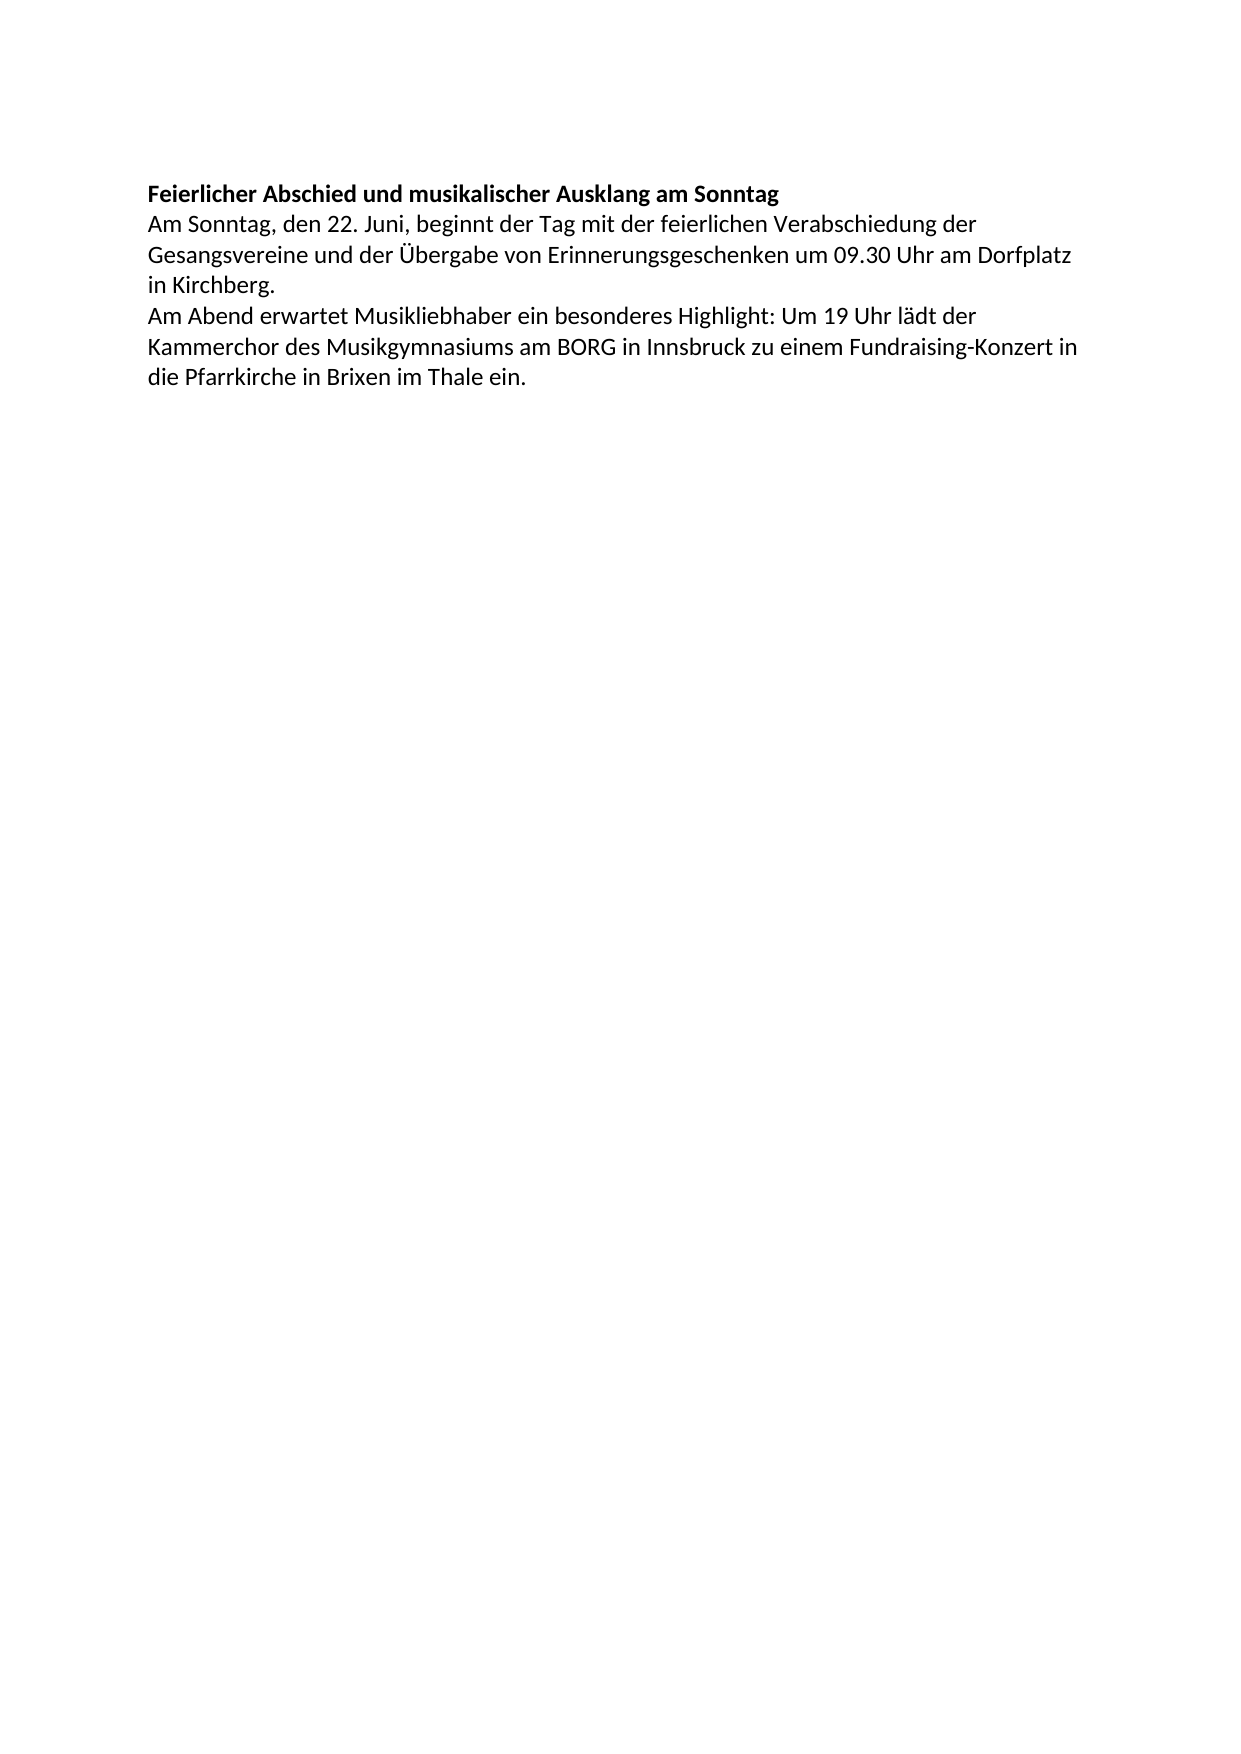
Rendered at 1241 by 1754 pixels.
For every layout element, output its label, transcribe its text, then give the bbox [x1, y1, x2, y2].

text Am Sonntag, den 22. Juni, beginnt der Tag mit der feierlichen Verabschiedung der Gesangsvereine und der Übergabe von Erinnerungsgeschenken um 09.30 Uhr am Dorfplatz in Kirchberg. [148, 209, 1093, 300]
text Feierlicher Abschied und musikalischer Ausklang am Sonntag [148, 178, 1093, 209]
text Am Abend erwartet Musikliebhaber ein besonderes Highlight: Um 19 Uhr lädt der Kammerchor des Musikgymnasiums am BORG in Innsbruck zu einem Fundraising-Konzert in die Pfarrkirche in Brixen im Thale ein. [148, 300, 1093, 392]
